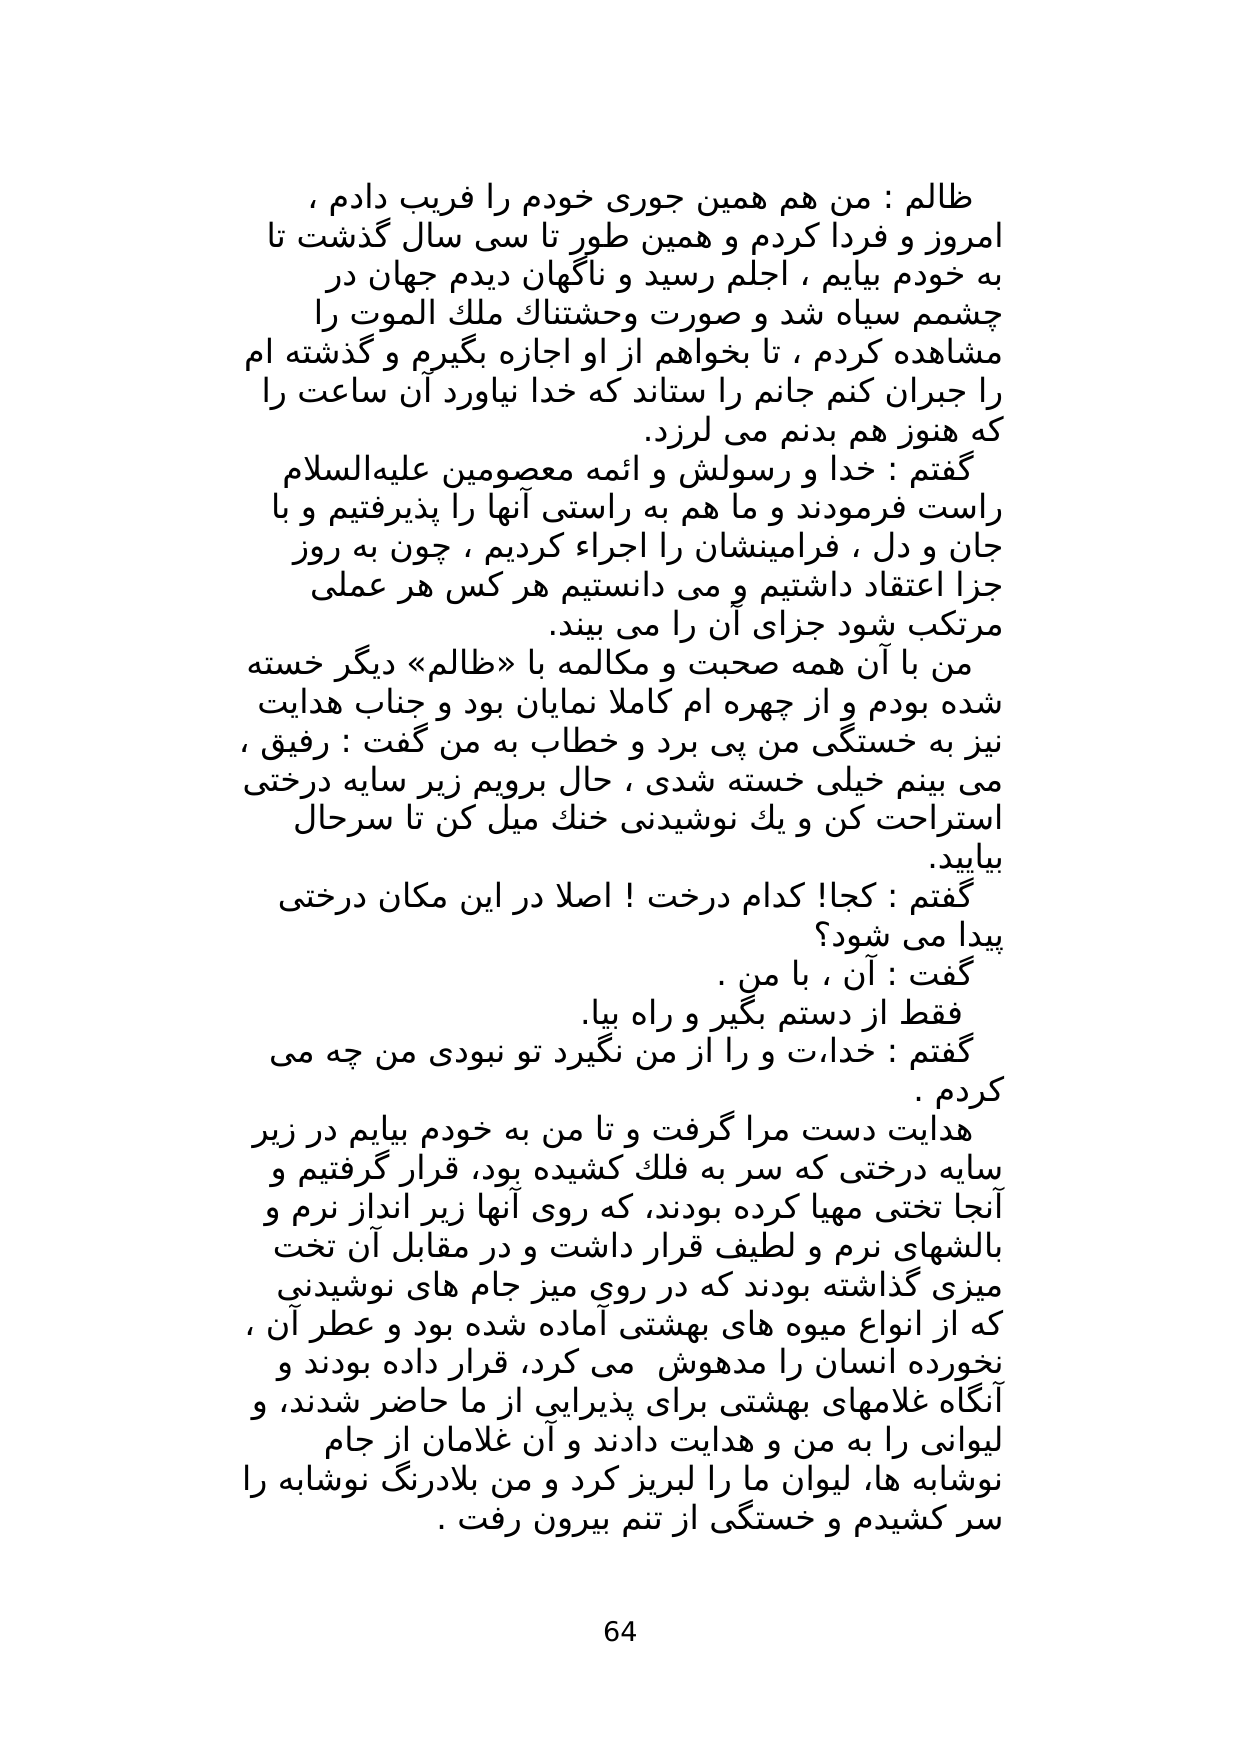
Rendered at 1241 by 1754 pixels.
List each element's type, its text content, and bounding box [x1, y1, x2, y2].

text من با آن همه صحبت و مكالمه با «ظالم» ديگر خسته شده بودم و از چهره ام كاملا نمايان بود و جناب هدايت نيز به خستگى من پى برد و خطاب به من گفت : رفيق ، مى بينم خيلى خسته شدى ، حال برويم زير سايه درختى استراحت كن و يك نوشيدنى خنك ميل كن تا سرحال بياييد. [236, 643, 1004, 877]
text گفتم : خدا،ت و را از من نگيرد تو نبودى من چه مى كردم . [236, 1032, 1004, 1110]
text گفت : آن ، با من . [236, 954, 1004, 993]
text ظالم : من هم همين جورى خودم را فريب دادم ، امروز و فردا كردم و همين طور تا سى سال گذشت تا به خودم بيايم ، اجلم رسيد و ناگهان ديدم جهان در چشمم سياه شد و صورت وحشتناك ملك الموت را مشاهده كردم ، تا بخواهم از او اجازه بگيرم و گذشته ام را جبران كنم جانم را ستاند كه خدا نياورد آن ساعت را كه هنوز هم بدنم مى لرزد. [236, 177, 1004, 449]
text فقط از دستم بگير و راه بيا. [236, 993, 1004, 1032]
text گفتم : خدا و رسولش و ائمه معصومين عليه‌السلام راست فرمودند و ما هم به راستى آنها را پذيرفتيم و با جان و دل ، فرامينشان را اجراء كرديم ، چون به روز جزا اعتقاد داشتيم و مى دانستيم هر كس هر عملى مرتكب شود جزاى آن را مى بيند. [236, 449, 1004, 643]
text گفتم : كجا! كدام درخت ! اصلا در اين مكان درختى پيدا مى شود؟ [236, 877, 1004, 954]
text هدايت دست مرا گرفت و تا من به خودم بيايم در زير سايه درختى كه سر به فلك كشيده بود، قرار گرفتيم و آنجا تختى مهيا كرده بودند، كه روى آنها زير انداز نرم و بالشهاى نرم و لطيف قرار داشت و در مقابل آن تخت ميزى گذاشته بودند كه در روى ميز جام هاى نوشيدنى كه از انواع ميوه هاى بهشتى آماده شده بود و عطر آن ، نخورده انسان را مدهوش ‍ مى كرد، قرار داده بودند و آنگاه غلامهاى بهشتى براى پذيرايى از ما حاضر شدند، و ليوانى را به من و هدايت دادند و آن غلامان از جام نوشابه ها، ليوان ما را لبريز كرد و من بلادرنگ نوشابه را سر كشيدم و خستگى از تنم بيرون رفت . [236, 1110, 1004, 1537]
